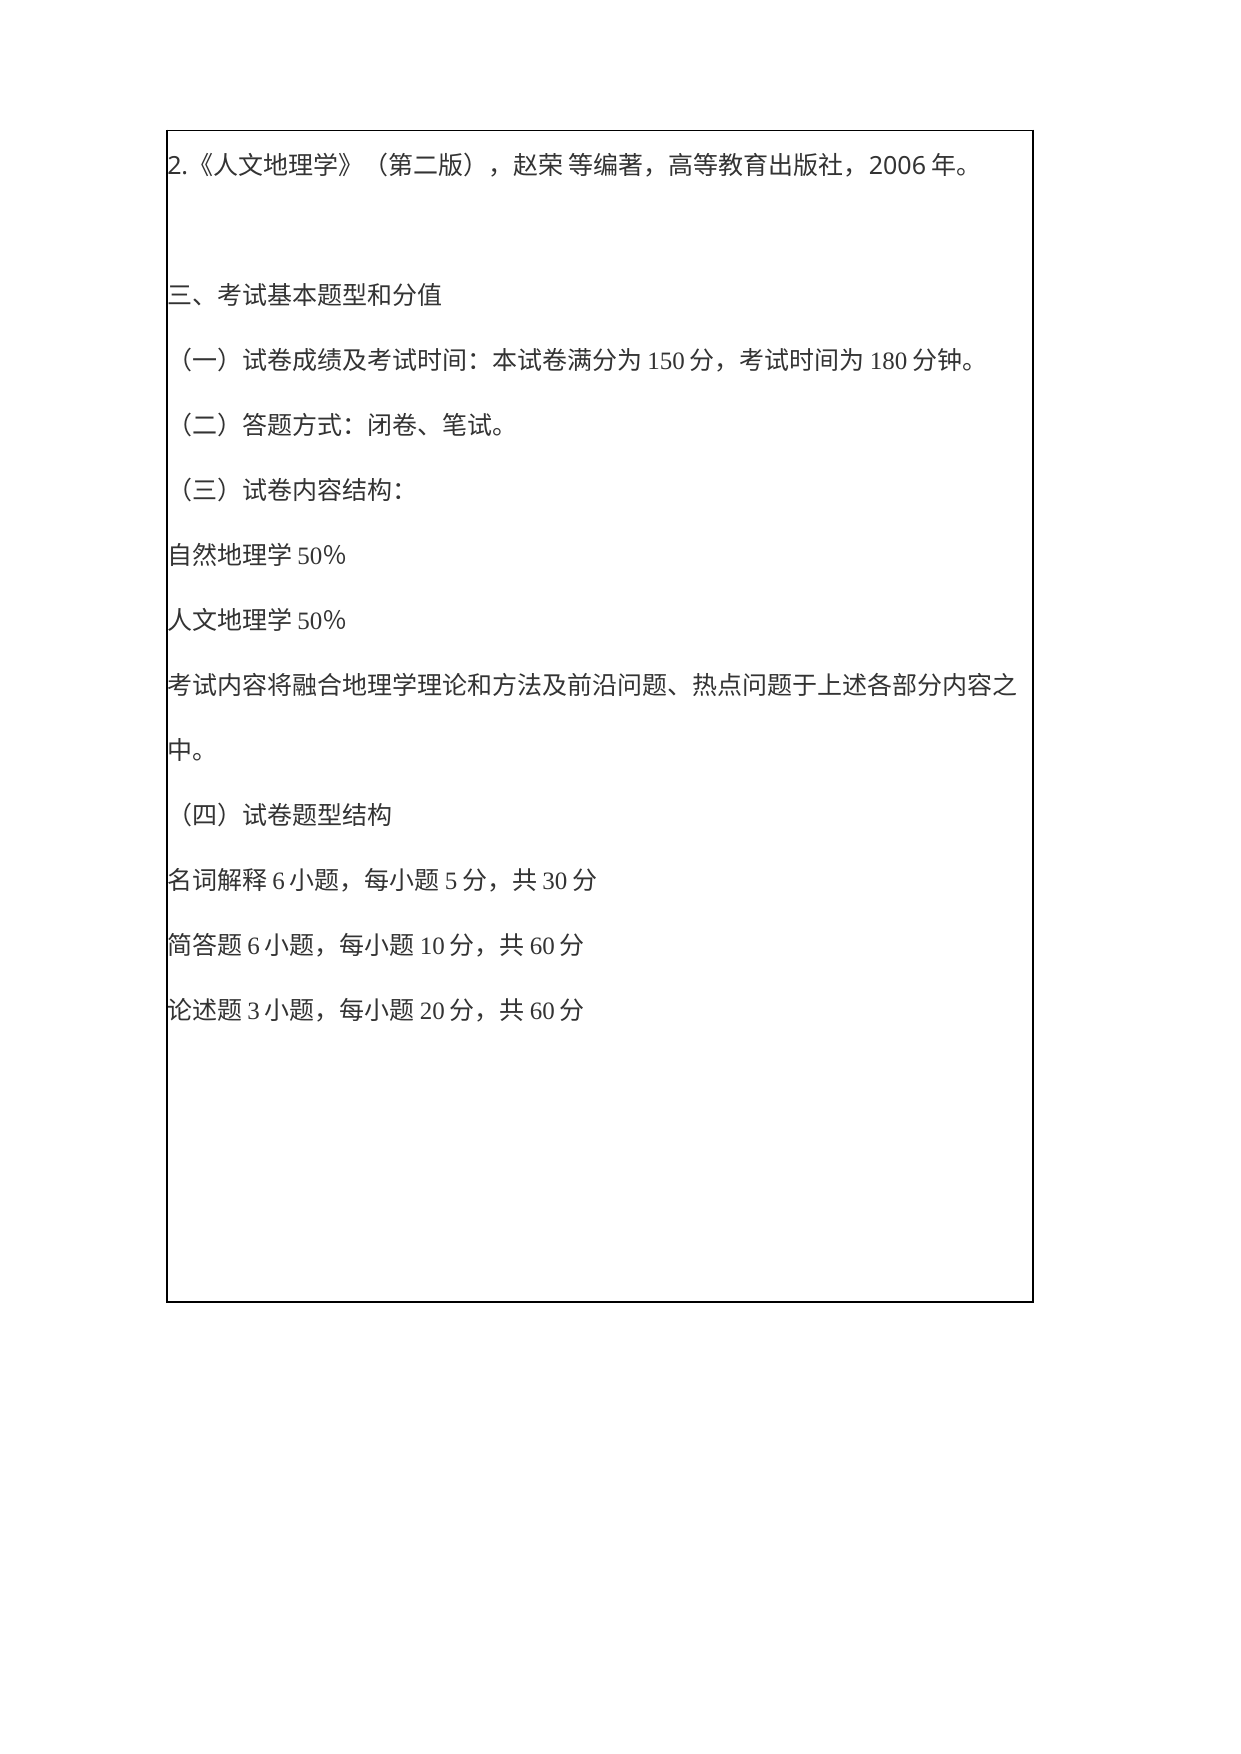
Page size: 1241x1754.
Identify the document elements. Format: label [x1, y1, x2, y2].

table_header [168, 131, 1032, 1301]
